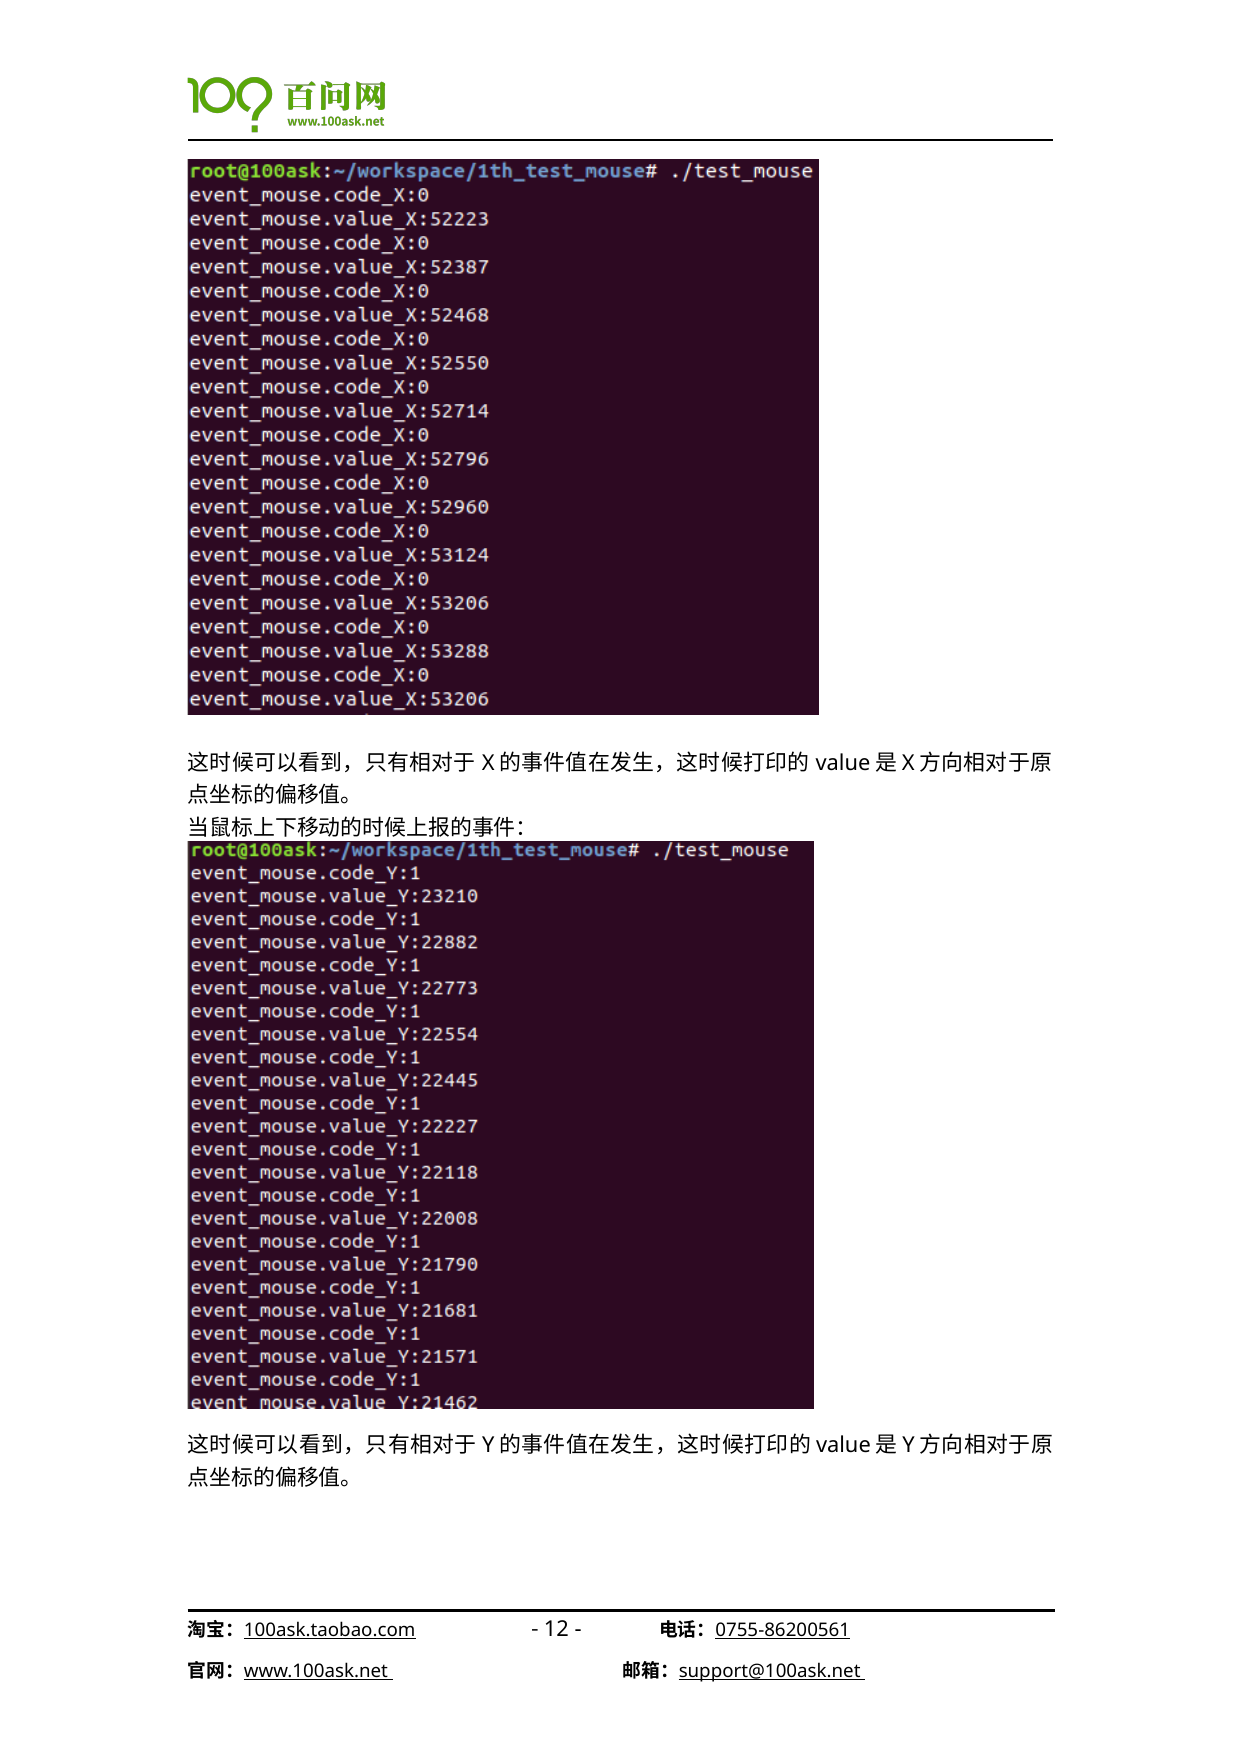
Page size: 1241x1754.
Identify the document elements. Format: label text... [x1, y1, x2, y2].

text 这时候可以看到，只有相对于X的事件值在发生，这时候打印的value是X方向相对于原点坐标的偏移值。 [187, 744, 1053, 809]
text 这时候可以看到，只有相对于Y的事件值在发生，这时候打印的value是Y方向相对于原点坐标的偏移值。 [187, 1427, 1053, 1492]
picture [187, 841, 814, 1409]
picture [187, 77, 386, 138]
text 当鼠标上下移动的时候上报的事件： [187, 809, 1053, 842]
picture [187, 159, 819, 715]
